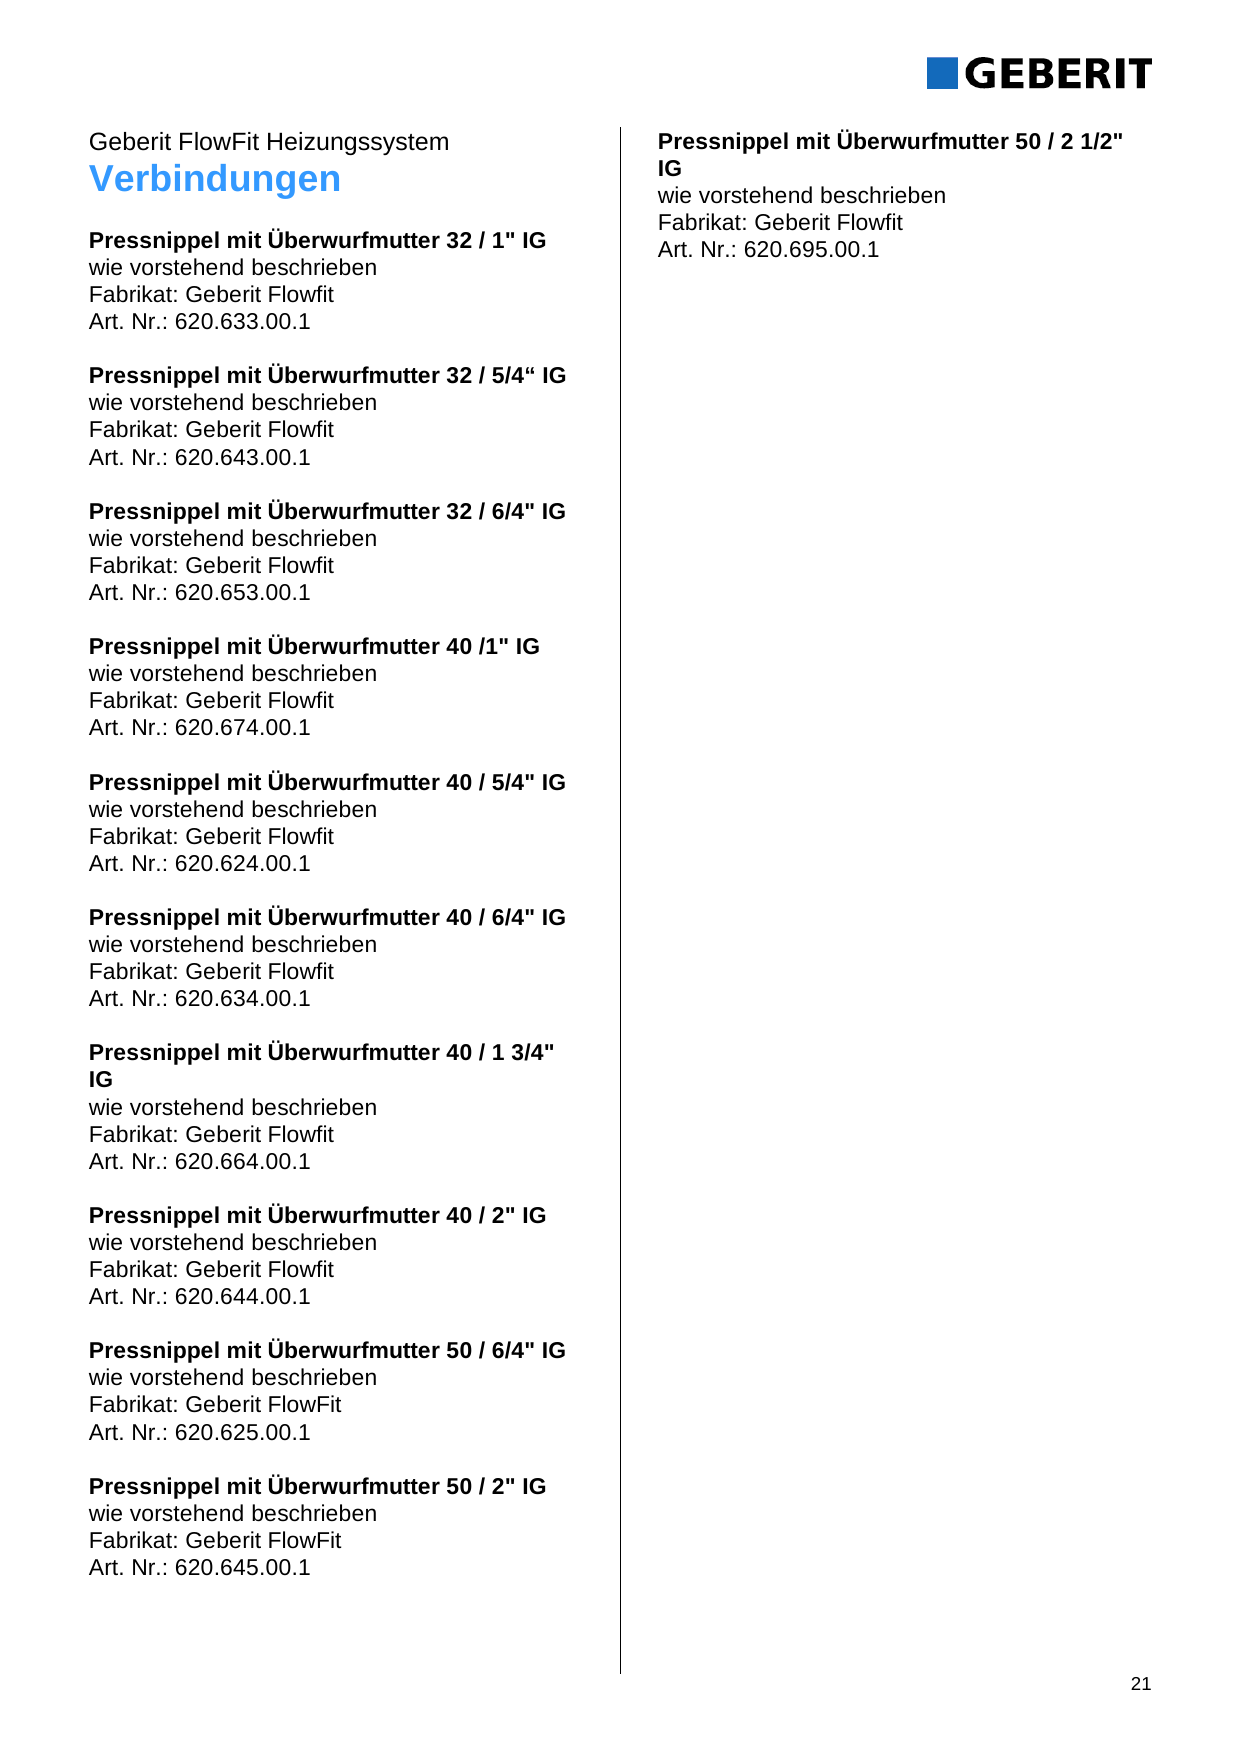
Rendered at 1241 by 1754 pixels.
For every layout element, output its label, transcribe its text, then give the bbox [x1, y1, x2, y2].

text wie vorstehend beschrieben [89, 1228, 583, 1255]
subtitle Pressnippel mit Überwurfmutter 40 / 6/4" IG [89, 903, 583, 930]
text Fabrikat: Geberit Flowfit [89, 551, 583, 578]
picture [926, 56, 1155, 90]
text Fabrikat: Geberit Flowfit [89, 1120, 583, 1147]
text Art. Nr.: 620.695.00.1 [658, 235, 1152, 262]
text Fabrikat: Geberit Flowfit [89, 280, 583, 307]
text Art. Nr.: 620.634.00.1 [89, 984, 583, 1012]
text Art. Nr.: 620.644.00.1 [89, 1282, 583, 1309]
text Pressnippel mit Überwurfmutter 32 / 1" IG [89, 226, 583, 253]
text wie vorstehend beschrieben [89, 659, 583, 687]
text wie vorstehend beschrieben [89, 1093, 583, 1120]
text Art. Nr.: 620.624.00.1 [89, 849, 583, 876]
text Fabrikat: Geberit FlowFit [89, 1526, 583, 1553]
text Fabrikat: Geberit Flowfit [89, 957, 583, 984]
text wie vorstehend beschrieben [89, 930, 583, 957]
text Pressnippel mit Überwurfmutter 32 / 6/4" IG [89, 497, 583, 524]
text Fabrikat: Geberit Flowfit [658, 208, 1152, 235]
text Fabrikat: Geberit Flowfit [89, 416, 583, 443]
text wie vorstehend beschrieben [89, 524, 583, 551]
text Geberit FlowFit Heizungssystem [89, 127, 583, 156]
text Fabrikat: Geberit Flowfit [89, 822, 583, 849]
subtitle Pressnippel mit Überwurfmutter 40 / 2" IG [89, 1201, 583, 1228]
text Pressnippel mit Überwurfmutter 32 / 5/4“ IG [89, 362, 583, 389]
text wie vorstehend beschrieben [89, 389, 583, 416]
text Art. Nr.: 620.653.00.1 [89, 578, 583, 605]
text Fabrikat: Geberit Flowfit [89, 1255, 583, 1282]
text Art. Nr.: 620.645.00.1 [89, 1553, 583, 1580]
subtitle Pressnippel mit Überwurfmutter 40 /1" IG [89, 632, 583, 659]
text Fabrikat: Geberit Flowfit [89, 687, 583, 714]
text wie vorstehend beschrieben [89, 253, 583, 280]
text Fabrikat: Geberit FlowFit [89, 1391, 583, 1418]
text wie vorstehend beschrieben [89, 795, 583, 822]
text wie vorstehend beschrieben [89, 1499, 583, 1526]
text wie vorstehend beschrieben [89, 1364, 583, 1391]
text Pressnippel mit Überwurfmutter 50 / 2" IG [89, 1472, 583, 1499]
subtitle Pressnippel mit Überwurfmutter 40 / 1 3/4" IG [89, 1039, 583, 1093]
text Art. Nr.: 620.674.00.1 [89, 714, 583, 741]
text Art. Nr.: 620.625.00.1 [89, 1418, 583, 1445]
subtitle Pressnippel mit Überwurfmutter 40 / 5/4" IG [89, 768, 583, 795]
subtitle Pressnippel mit Überwurfmutter 50 / 2 1/2" IG [658, 127, 1152, 181]
text Art. Nr.: 620.643.00.1 [89, 443, 583, 470]
subtitle Verbindungen [89, 156, 583, 199]
subtitle Pressnippel mit Überwurfmutter 50 / 6/4" IG [89, 1337, 583, 1364]
text Art. Nr.: 620.664.00.1 [89, 1147, 583, 1174]
text wie vorstehend beschrieben [658, 181, 1152, 208]
text Art. Nr.: 620.633.00.1 [89, 307, 583, 334]
